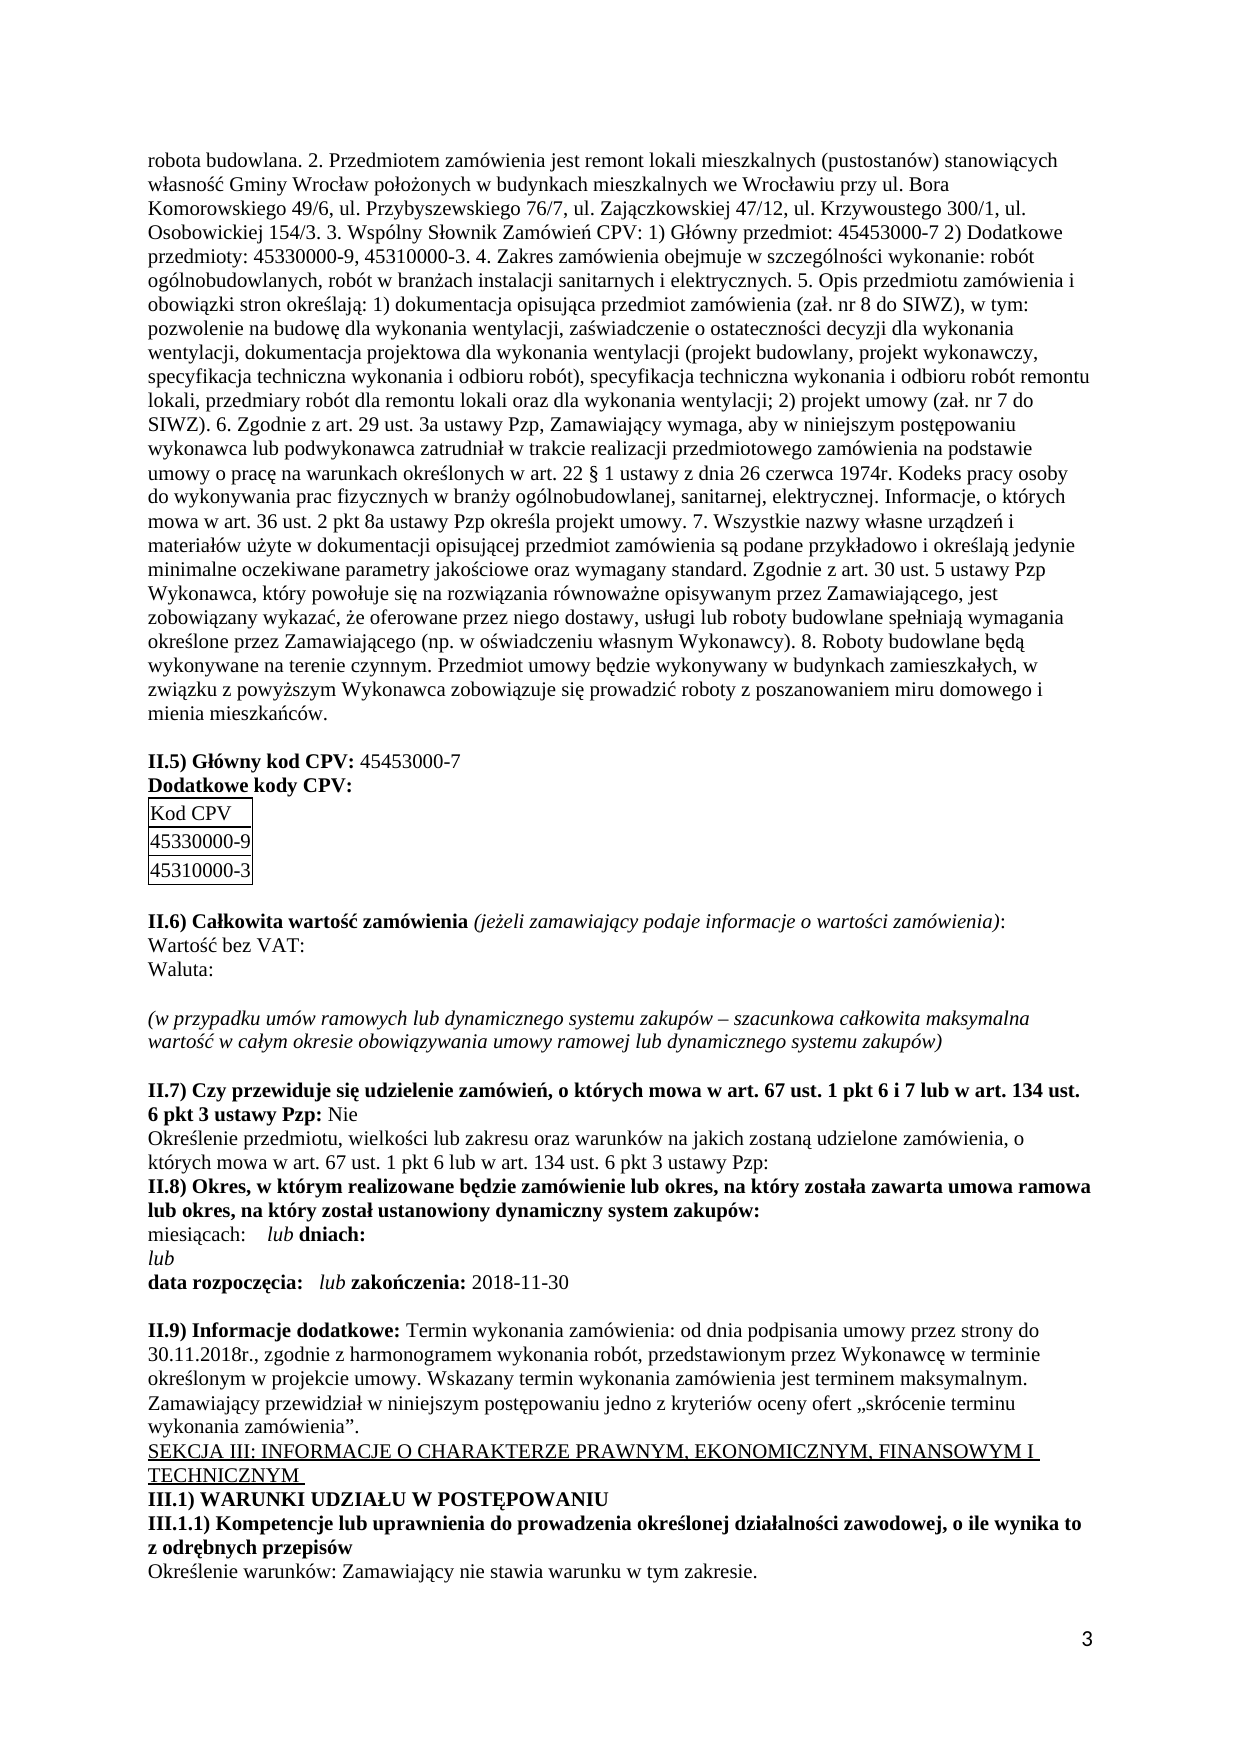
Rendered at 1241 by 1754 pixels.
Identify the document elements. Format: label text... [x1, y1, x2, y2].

text II.7) Czy przewiduje się udzielenie zamówień, o których mowa w art. 67 ust. 1 pkt 6 i 7 lub w art. 134 ust. 6 pkt 3 ustawy Pzp: Nie Określenie przedmiotu, wielkości lub zakresu oraz warunków na jakich zostaną udzielone zamówienia, o których mowa w art. 67 ust. 1 pkt 6 lub w art. 134 ust. 6 pkt 3 ustawy Pzp: II.8) Okres, w którym realizowane będzie zamówienie lub okres, na który została zawarta umowa ramowa lub okres, na który został ustanowiony dynamiczny system zakupów: miesiącach: lub dniach: lub data rozpoczęcia: lub zakończenia: 2018-11-30 II.9) Informacje dodatkowe: Termin wykonania zamówienia: od dnia podpisania umowy przez strony do 30.11.2018r., zgodnie z harmonogramem wykonania robót, przedstawionym przez Wykonawcę w terminie określonym w projekcie umowy. Wskazany termin wykonania zamówienia jest terminem maksymalnym. Zamawiający przewidział w niniejszym postępowaniu jedno z kryteriów oceny ofert „skrócenie terminu wykonania zamówienia”. [148, 1053, 1093, 1438]
table_cell 45330000-9 [149, 826, 252, 855]
text (w przypadku umów ramowych lub dynamicznego systemu zakupów – szacunkowa całkowita maksymalna wartość w całym okresie obowiązywania umowy ramowej lub dynamicznego systemu zakupów) [148, 981, 1093, 1053]
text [148, 148, 1093, 797]
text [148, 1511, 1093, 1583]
table_cell 45310000-3 [149, 855, 252, 883]
table_header Kod CPV [149, 799, 252, 826]
text II.6) Całkowita wartość zamówienia (jeżeli zamawiający podaje informacje o wartości zamówienia): Wartość bez VAT: Waluta: [148, 885, 1093, 981]
text SEKCJA III: INFORMACJE O CHARAKTERZE PRAWNYM, EKONOMICZNYM, FINANSOWYM I TECHNICZNYM [148, 1438, 1093, 1487]
text III.1) WARUNKI UDZIAŁU W POSTĘPOWANIU [148, 1487, 1093, 1511]
